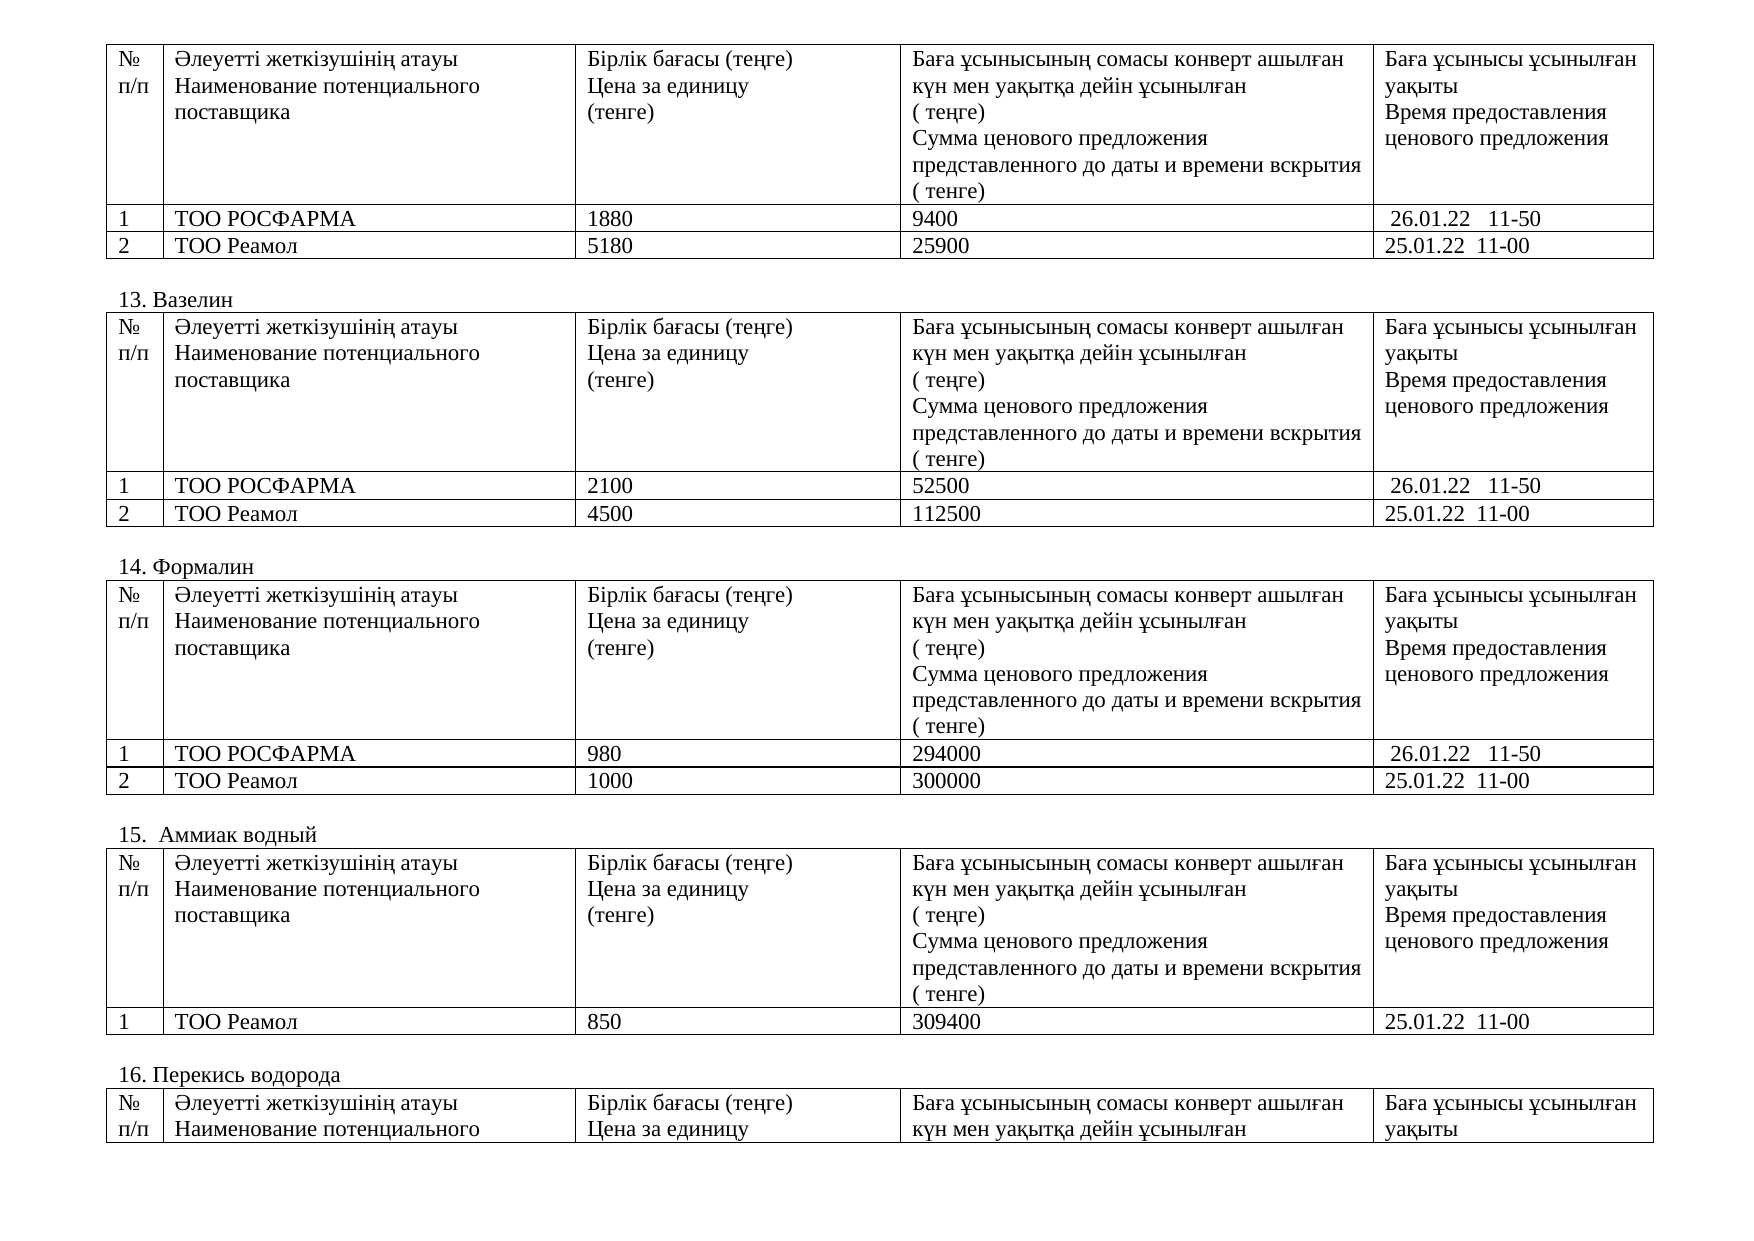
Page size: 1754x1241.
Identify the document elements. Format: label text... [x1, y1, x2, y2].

table_cell 1880 [576, 205, 900, 231]
table_header Баға ұсынысы ұсынылған уақыты Время предоставления ценового предложения [1374, 849, 1653, 1007]
text 14. Формалин [118, 553, 1636, 580]
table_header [1374, 1089, 1653, 1142]
table_header № п/п [107, 45, 163, 203]
table_header Баға ұсынысы ұсынылған уақыты Время предоставления ценового предложения [1374, 581, 1653, 739]
table_cell 25.01.22 11-00 [1374, 232, 1653, 258]
table_header Әлеуетті жеткізушінің атауы Наименование потенциального поставщика [164, 849, 575, 1007]
table_header Бірлік бағасы (теңге) Цена за единицу (тенге) [576, 313, 900, 471]
table_cell 309400 [901, 1008, 1373, 1034]
table_cell ТОО РОСФАРМА [164, 740, 575, 766]
table_cell 300000 [901, 768, 1373, 794]
table_header № п/п [107, 849, 163, 1007]
table_cell 980 [576, 740, 900, 766]
table_header Әлеуетті жеткізушінің атауы Наименование потенциального поставщика [164, 313, 575, 471]
table_header № п/п [107, 1089, 163, 1142]
table_cell 1 [107, 740, 163, 766]
table_cell 112500 [901, 500, 1373, 526]
table_cell 1 [107, 1008, 163, 1034]
table_cell ТОО Реамол [164, 768, 575, 794]
table_cell 1 [107, 205, 163, 231]
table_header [576, 1089, 900, 1142]
table_cell 26.01.22 11-50 [1374, 740, 1653, 766]
table_cell ТОО РОСФАРМА [164, 205, 575, 231]
table_cell 52500 [901, 472, 1373, 499]
text 15. Аммиак водный [118, 821, 1636, 847]
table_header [901, 1089, 1373, 1142]
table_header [164, 1089, 575, 1142]
table_cell 25.01.22 11-00 [1374, 1008, 1653, 1034]
table_cell 26.01.22 11-50 [1374, 205, 1653, 231]
table_cell ТОО Реамол [164, 500, 575, 526]
table_cell 9400 [901, 205, 1373, 231]
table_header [576, 45, 900, 203]
table_cell 26.01.22 11-50 [1374, 472, 1653, 499]
table_header № п/п [107, 581, 163, 739]
table_cell 25.01.22 11-00 [1374, 500, 1653, 526]
table_header Бірлік бағасы (теңге) Цена за единицу (тенге) [576, 581, 900, 739]
table_cell 1 [107, 472, 163, 499]
table_cell 2 [107, 500, 163, 526]
table_header № п/п [107, 313, 163, 471]
table_header Бірлік бағасы (теңге) Цена за единицу (тенге) [576, 849, 900, 1007]
table_header Баға ұсынысы ұсынылған уақыты Время предоставления ценового предложения [1374, 313, 1653, 471]
table_cell ТОО Реамол [164, 232, 575, 258]
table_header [901, 45, 1373, 203]
table_cell 25.01.22 11-00 [1374, 768, 1653, 794]
table_cell 850 [576, 1008, 900, 1034]
table_cell 25900 [901, 232, 1373, 258]
table_cell 1000 [576, 768, 900, 794]
table_cell ТОО РОСФАРМА [164, 472, 575, 499]
table_header Әлеуетті жеткізушінің атауы Наименование потенциального поставщика [164, 581, 575, 739]
text 16. Перекись водорода [118, 1061, 1636, 1088]
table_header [164, 45, 575, 203]
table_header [1374, 45, 1653, 203]
table_cell 2 [107, 232, 163, 258]
table_cell 5180 [576, 232, 900, 258]
table_cell ТОО Реамол [164, 1008, 575, 1034]
table_cell 4500 [576, 500, 900, 526]
table_cell 2 [107, 768, 163, 794]
text 13. Вазелин [118, 286, 1636, 312]
table_cell 2100 [576, 472, 900, 499]
table_cell 294000 [901, 740, 1373, 766]
